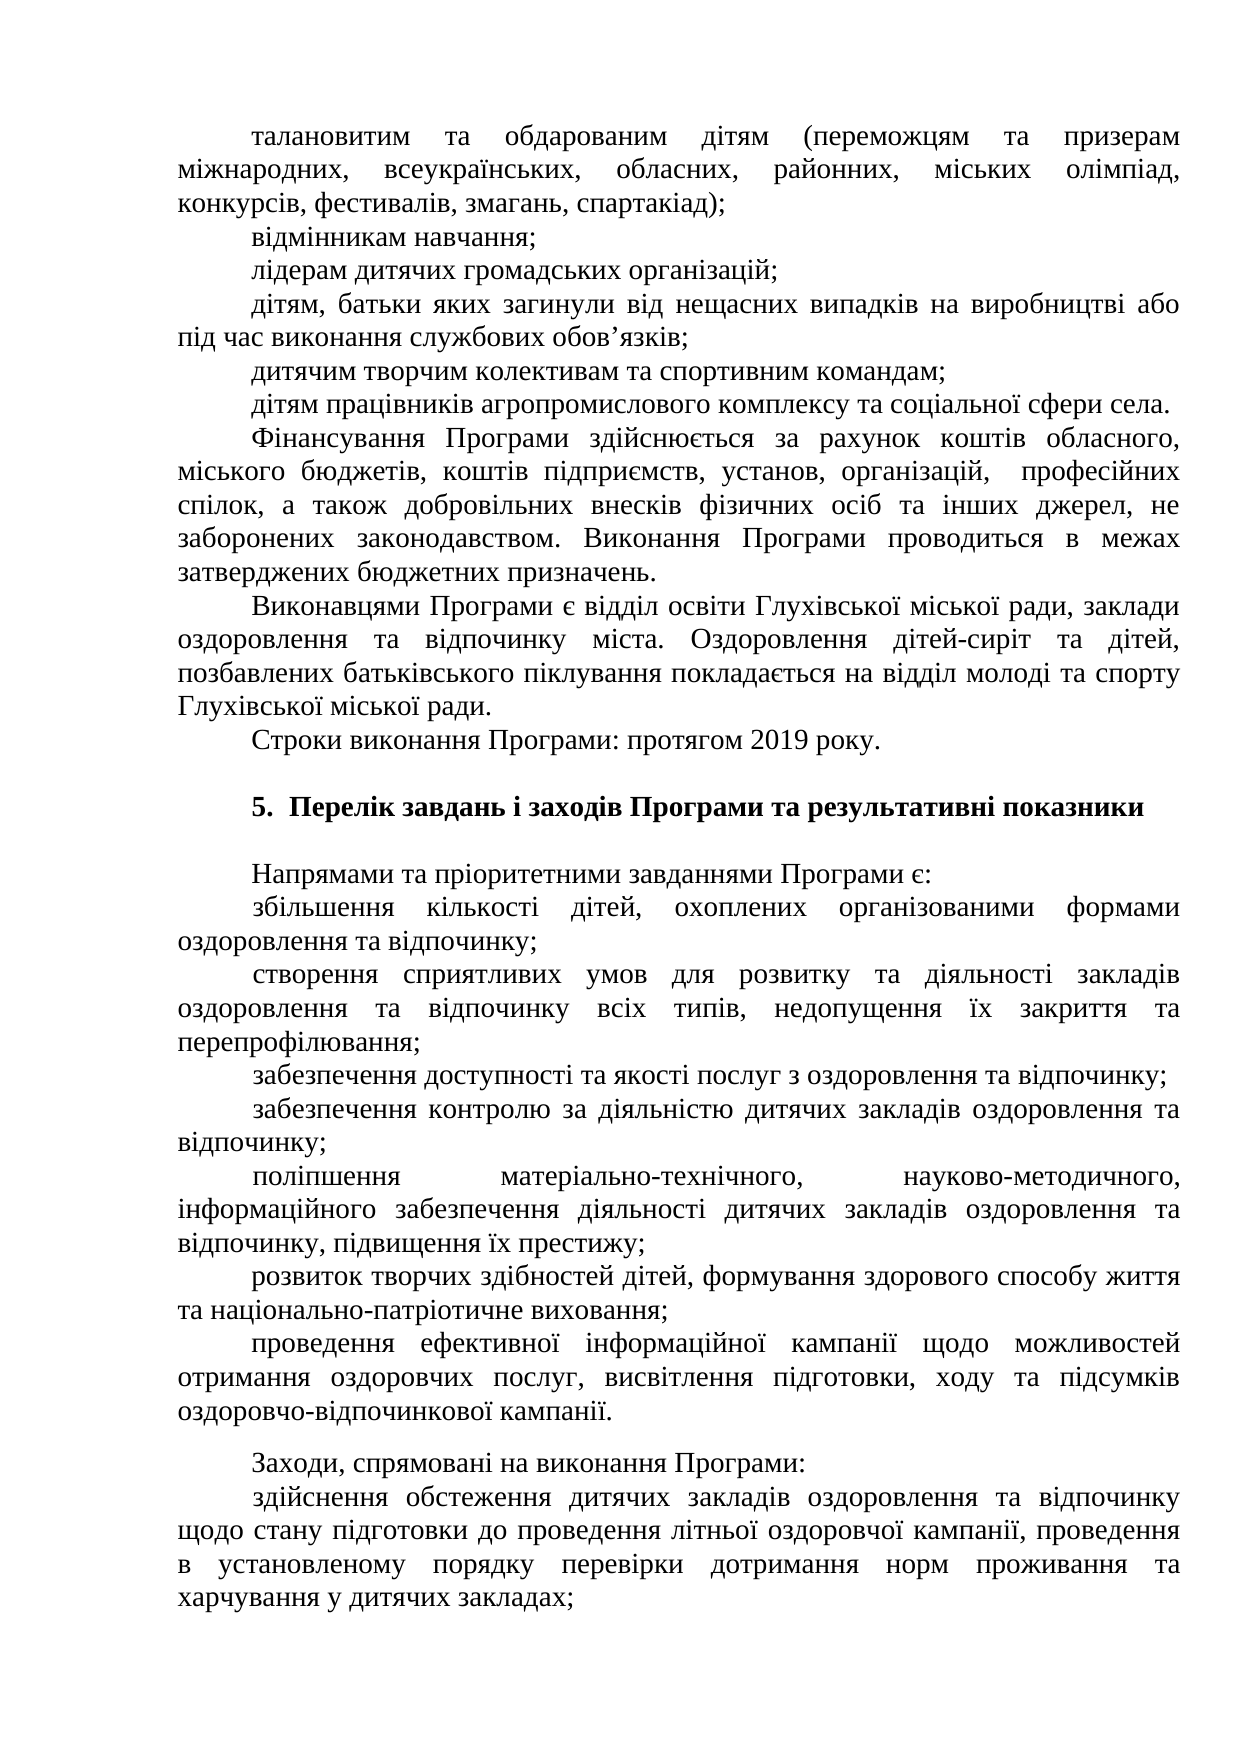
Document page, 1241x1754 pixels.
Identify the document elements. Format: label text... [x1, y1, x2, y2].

text дітям, батьки яких загинули від нещасних випадків на виробництві або під час виконання службових обов’язків; [177, 286, 1181, 353]
text дитячим творчим колективам та спортивним командам; [177, 353, 1181, 386]
text забезпечення доступності та якості послуг з оздоровлення та відпочинку; [252, 1057, 1181, 1091]
text поліпшення матеріально-технічного, науково-методичного, інформаційного забезпечення діяльності дитячих закладів оздоровлення та відпочинку, підвищення їх престижу; [177, 1158, 1181, 1258]
text здійснення обстеження дитячих закладів оздоровлення та відпочинку щодо стану підготовки до проведення літньої оздоровчої кампанії, проведення в установленому порядку перевірки дотримання норм проживання та харчування у дитячих закладах; [177, 1479, 1181, 1613]
text розвиток творчих здібностей дітей, формування здорового способу життя та національно-патріотичне виховання; [177, 1258, 1181, 1326]
text Напрямами та пріоритетними завданнями Програми є: [177, 856, 1181, 889]
text Строки виконання Програми: протягом 2019 року. [177, 722, 1181, 755]
text створення сприятливих умов для розвитку та діяльності закладів оздоровлення та відпочинку всіх типів, недопущення їх закриття та перепрофілювання; [177, 957, 1181, 1057]
list Перелік завдань і заходів Програми та результативні показники [215, 789, 1181, 822]
text лідерам дитячих громадських організацій; [177, 252, 1181, 286]
text дітям працівників агропромислового комплексу та соціальної сфери села. [177, 386, 1181, 420]
text Фінансування Програми здійснюється за рахунок коштів обласного, міського бюджетів, коштів підприємств, установ, організацій, професійних спілок, а також добровільних внесків фізичних осіб та інших джерел, не заборонених законодавством. Виконання Програми проводиться в межах затверджених бюджетних призначень. [177, 420, 1181, 588]
text талановитим та обдарованим дітям (переможцям та призерам міжнародних, всеукраїнських, обласних, районних, міських олімпіад, конкурсів, фестивалів, змагань, спартакіад); [177, 118, 1181, 219]
text збільшення кількості дітей, охоплених організованими формами оздоровлення та відпочинку; [177, 889, 1181, 957]
text проведення ефективної інформаційної кампанії щодо можливостей отримання оздоровчих послуг, висвітлення підготовки, ходу та підсумків оздоровчо-відпочинкової кампанії. [177, 1326, 1181, 1426]
text Заходи, спрямовані на виконання Програми: [177, 1445, 1181, 1479]
text Виконавцями Програми є відділ освіти Глухівської міської ради, заклади оздоровлення та відпочинку міста. Оздоровлення дітей-сиріт та дітей, позбавлених батьківського піклування покладається на відділ молоді та спорту Глухівської міської ради. [177, 588, 1181, 722]
text відмінникам навчання; [177, 219, 1181, 252]
text забезпечення контролю за діяльністю дитячих закладів оздоровлення та відпочинку; [177, 1091, 1181, 1158]
